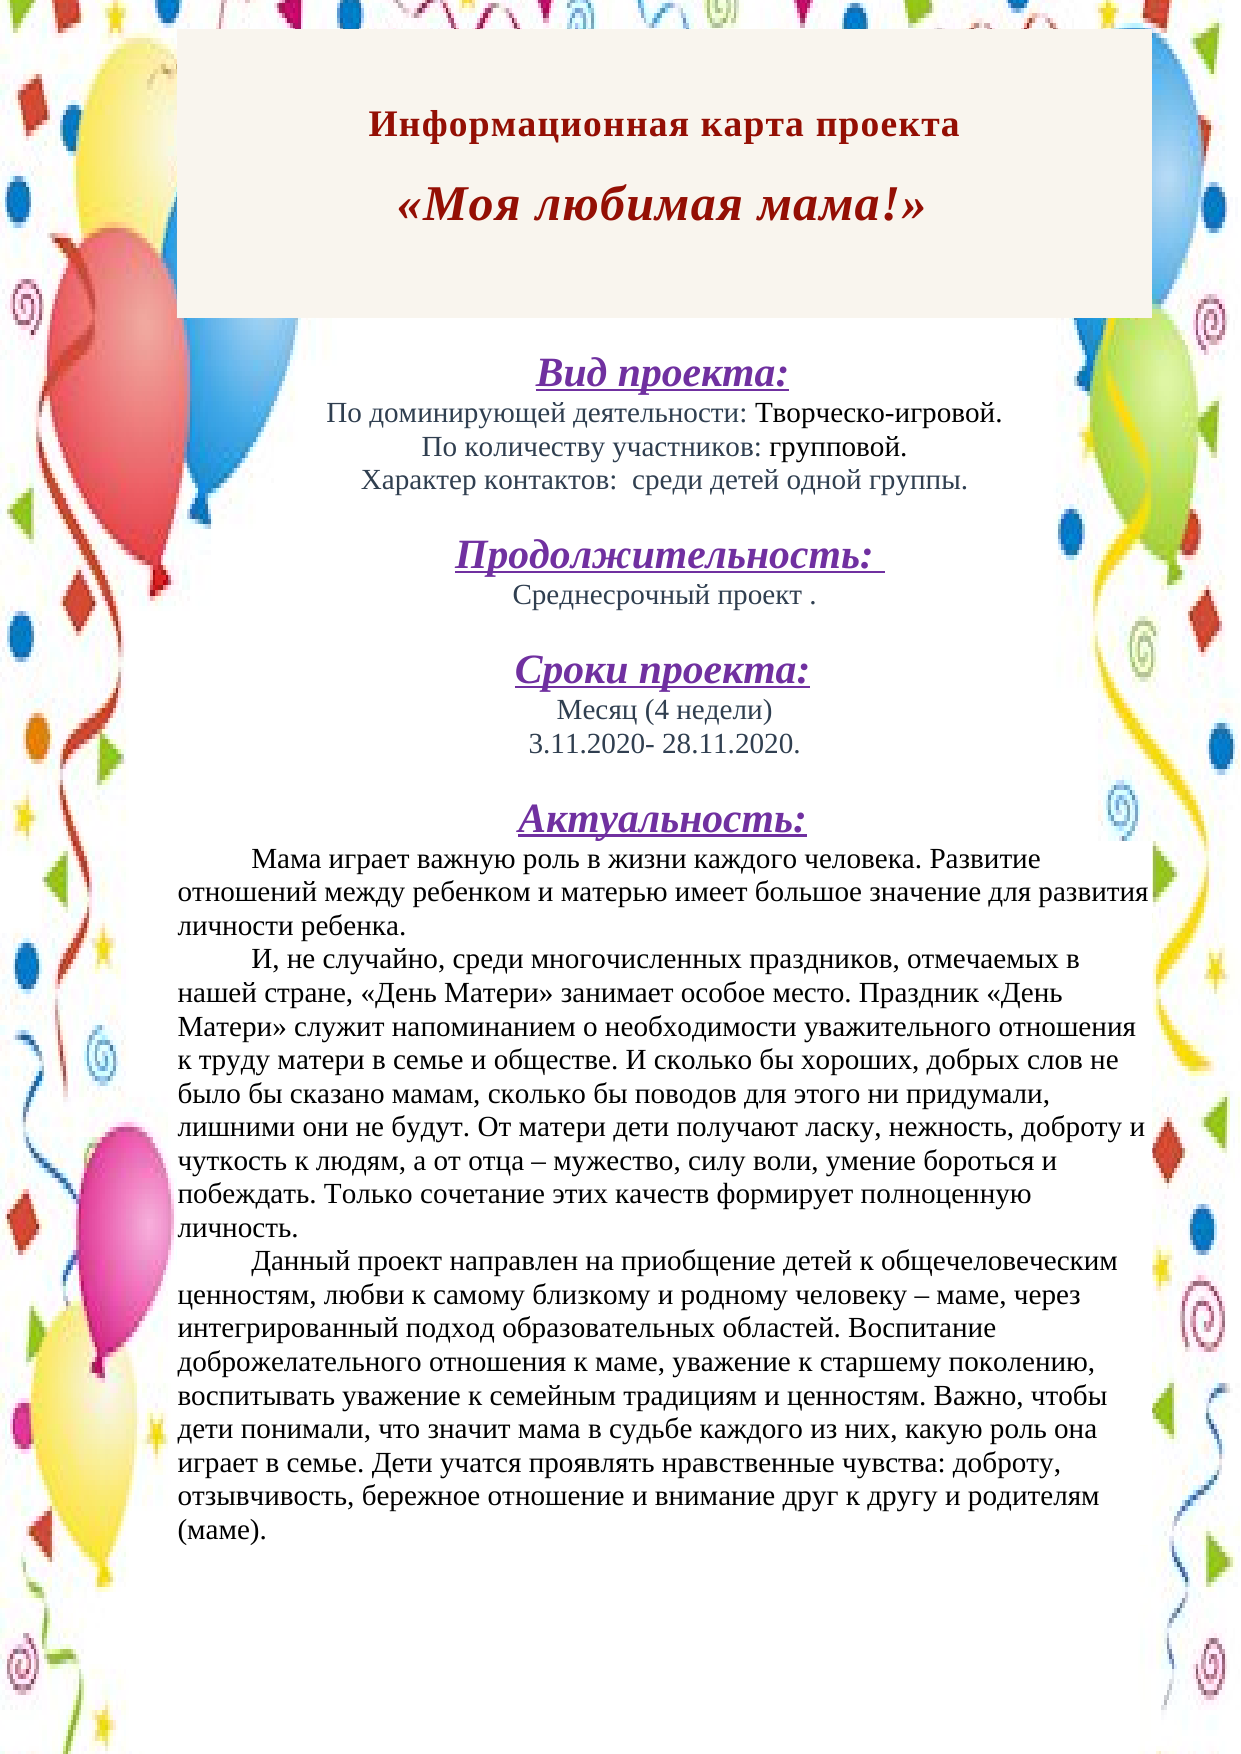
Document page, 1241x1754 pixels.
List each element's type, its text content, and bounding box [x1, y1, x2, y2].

text Характер контактов: среди детей одной группы. [177, 462, 1152, 496]
text По количеству участников: групповой. [177, 429, 1152, 462]
text Вид проекта: [177, 347, 1152, 395]
text И, не случайно, среди многочисленных праздников, отмечаемых в нашей стране, «День Матери» занимает особое место. Праздник «День Матери» служит напоминанием о необходимости уважительного отношения к труду матери в семье и обществе. И сколько бы хороших, добрых слов не было бы сказано мамам, сколько бы поводов для этого ни придумали, лишними они не будут. От матери дети получают ласку, нежность, доброту и чуткость к людям, а от отца – мужество, силу воли, умение бороться и побеждать. Только сочетание этих качеств формирует полноценную личность. [177, 942, 1152, 1243]
text Актуальность: [177, 793, 1152, 841]
text Продолжительность: [177, 529, 1152, 577]
text Среднесрочный проект . [177, 577, 1152, 611]
text Информационная карта проекта [177, 102, 1152, 145]
text «Моя любимая мама!» [177, 174, 1152, 232]
text По доминирующей деятельности: Творческо-игровой. [177, 395, 1152, 429]
text Данный проект направлен на приобщение детей к общечеловеческим ценностям, любви к самому близкому и родному человеку – маме, через интегрированный подход образовательных областей. Воспитание доброжелательного отношения к маме, уважение к старшему поколению, воспитывать уважение к семейным традициям и ценностям. Важно, чтобы дети понимали, что значит мама в судьбе каждого из них, какую роль она играет в семье. Дети учатся проявлять нравственные чувства: доброту, отзывчивость, бережное отношение и внимание друг к другу и родителям (маме). [177, 1243, 1152, 1545]
text Месяц (4 недели) [177, 692, 1152, 726]
text Сроки проекта: [177, 644, 1152, 692]
text Мама играет важную роль в жизни каждого человека. Развитие отношений между ребенком и матерью имеет большое значение для развития личности ребенка. [177, 841, 1152, 942]
text 3.11.2020- 28.11.2020. [177, 726, 1152, 759]
picture [0, 0, 1241, 1754]
